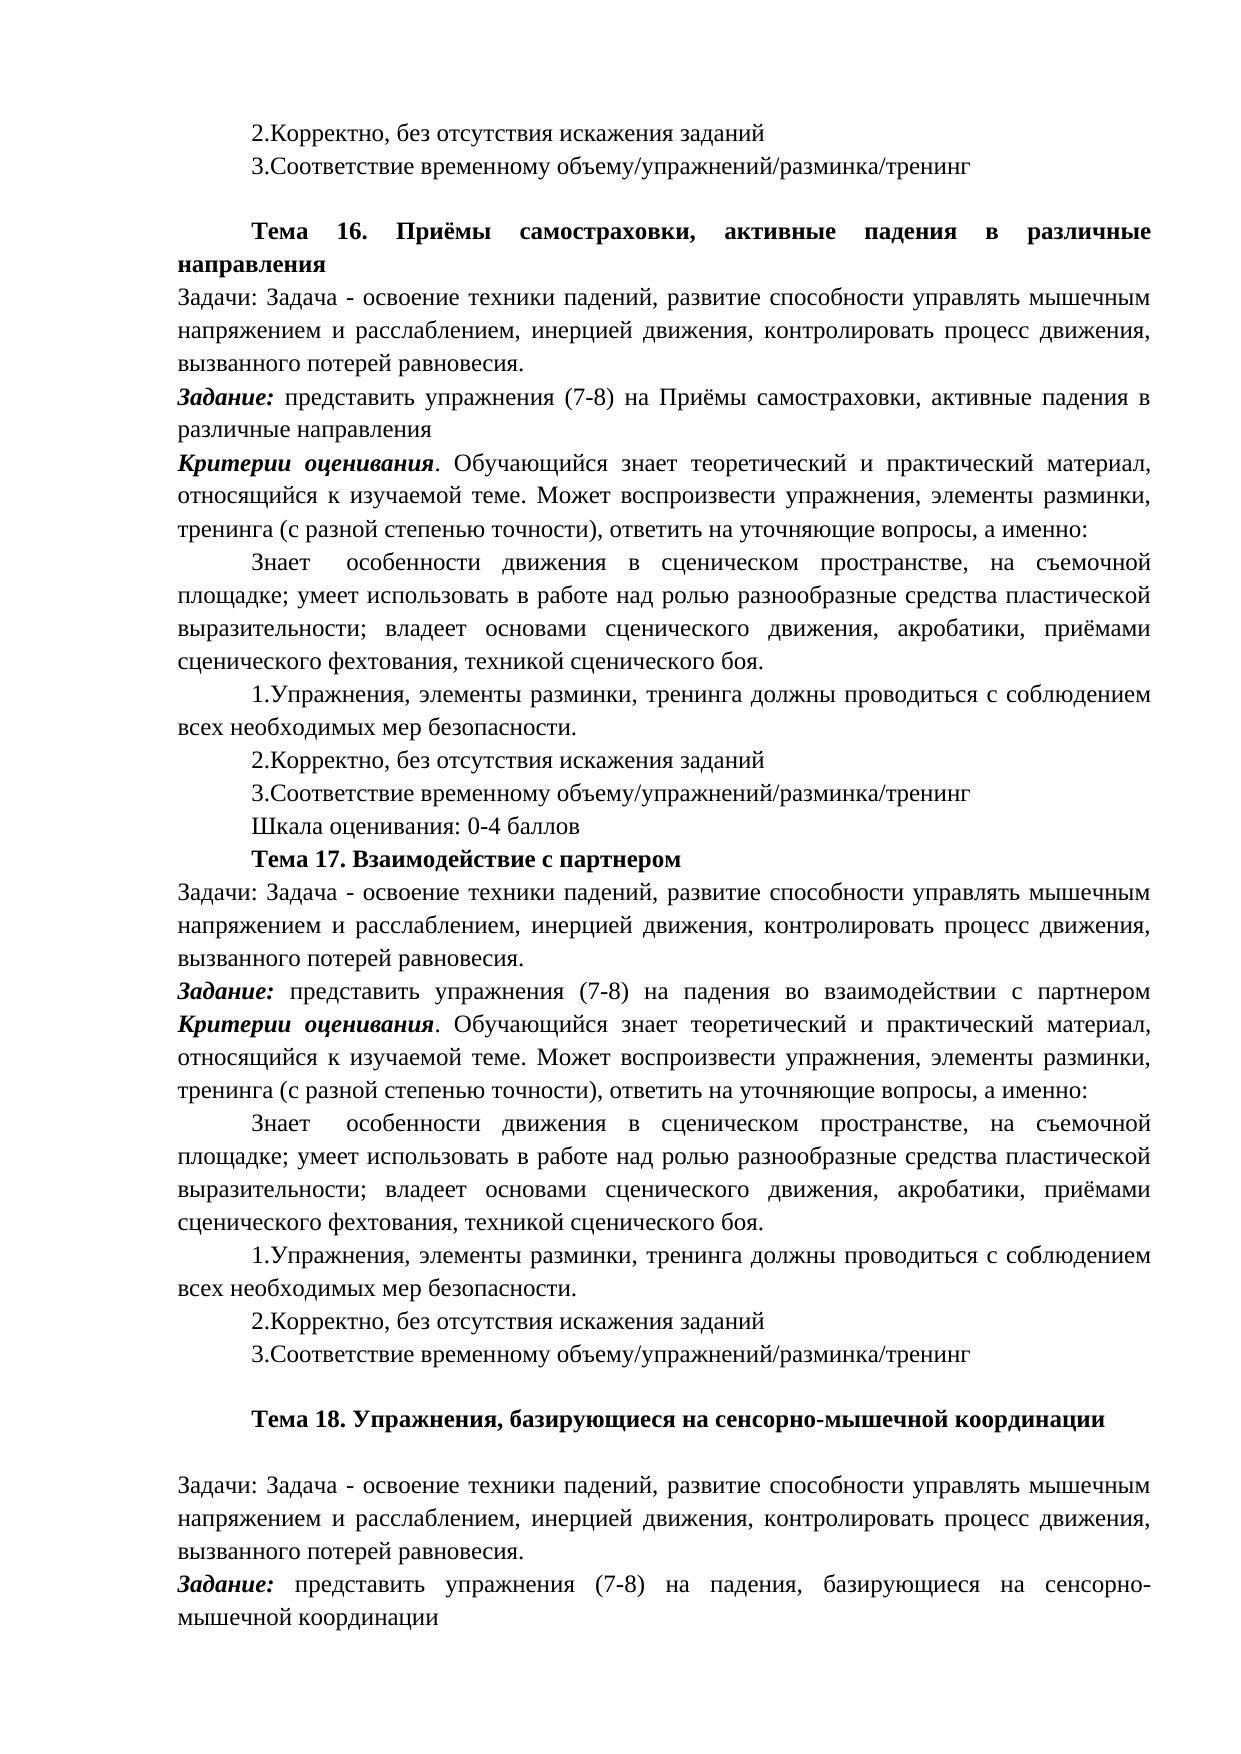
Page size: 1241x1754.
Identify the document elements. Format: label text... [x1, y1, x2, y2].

text 3.Соответствие временному объему/упражнений/разминка/тренинг [177, 778, 1152, 807]
text Тема 18. Упражнения, базирующиеся на сенсорно-мышечной координации [177, 1404, 1152, 1433]
text Задание: представить упражнения (7-8) на падения во взаимодействии с партнером Критерии оценивания. Обучающийся знает теоретический и практический материал, относящийся к изучаемой теме. Может воспроизвести упражнения, элементы разминки, тренинга (с разной степенью точности), ответить на уточняющие вопросы, а именно: [177, 976, 1152, 1104]
text 3.Соответствие временному объему/упражнений/разминка/тренинг [177, 151, 1152, 180]
text Шкала оценивания: 0-4 баллов [177, 811, 1152, 839]
text 2.Корректно, без отсутствия искажения заданий [177, 745, 1152, 773]
text Тема 16. Приёмы самостраховки, активные падения в различные направления [177, 216, 1152, 278]
text 2.Корректно, без отсутствия искажения заданий [177, 1306, 1152, 1335]
text Тема 17. Взаимодействие с партнером [177, 844, 1152, 873]
text 2.Корректно, без отсутствия искажения заданий [177, 118, 1152, 147]
text Задание: представить упражнения (7-8) на падения, базирующиеся на сенсорно-мышечной координации [177, 1569, 1152, 1631]
text 1.Упражнения, элементы разминки, тренинга должны проводиться с соблюдением всех необходимых мер безопасности. [177, 1240, 1152, 1302]
text 3.Соответствие временному объему/упражнений/разминка/тренинг [177, 1339, 1152, 1368]
text 1.Упражнения, элементы разминки, тренинга должны проводиться с соблюдением всех необходимых мер безопасности. [177, 679, 1152, 741]
text Задание: представить упражнения (7-8) на Приёмы самостраховки, активные падения в различные направления [177, 382, 1152, 443]
